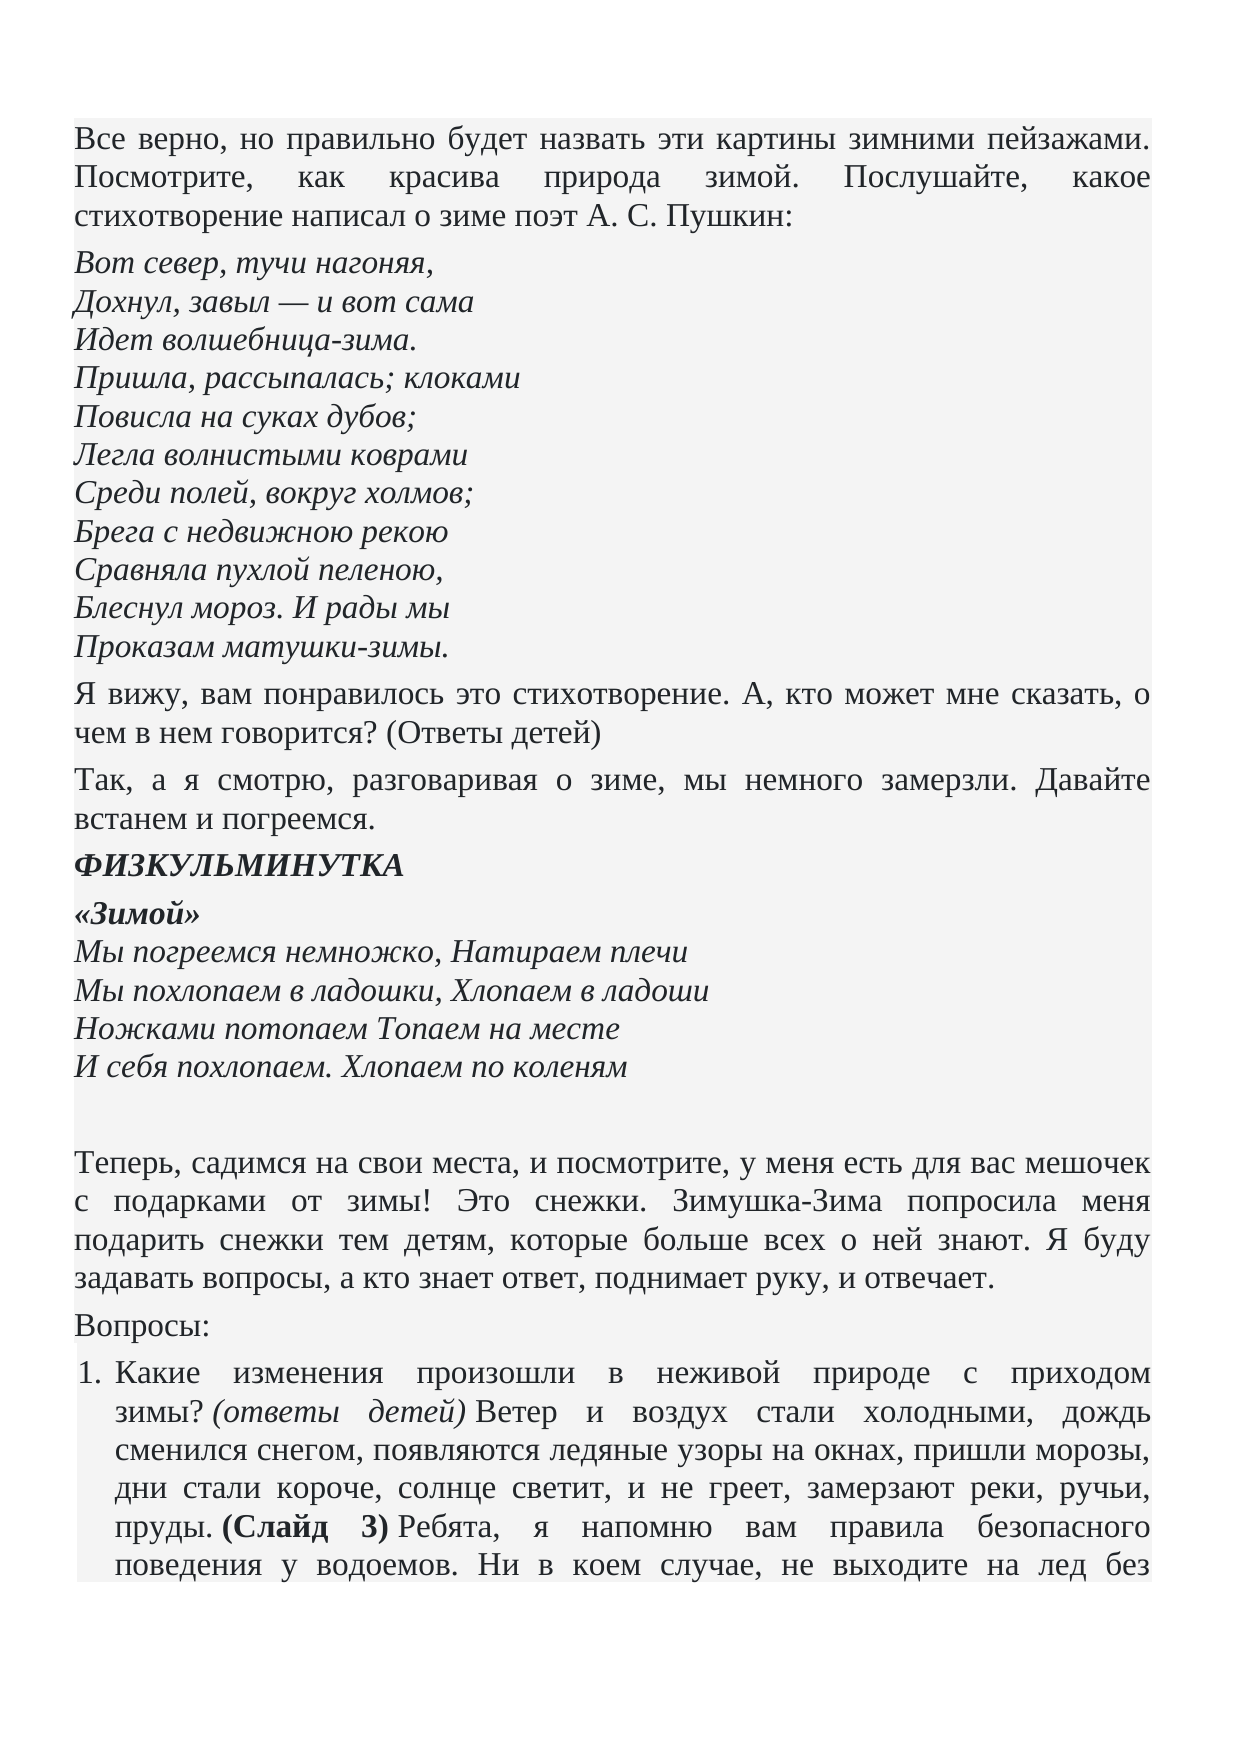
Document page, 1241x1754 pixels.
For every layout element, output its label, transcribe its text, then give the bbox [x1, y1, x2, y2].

text Теперь, садимся на свои места, и посмотрите, у меня есть для вас мешочек с подарками от зимы! Это снежки. Зимушка-Зима попросила меня подарить снежки тем детям, которые больше всех о ней знают. Я буду задавать вопросы, а кто знает ответ, поднимает руку, и отвечает. [74, 1142, 1152, 1295]
text Вот север, тучи нагоняя, Дохнул, завыл — и вот сама Идет волшебница-зима. Пришла, рассыпалась; клоками Повисла на суках дубов; Легла волнистыми коврами Среди полей, вокруг холмов; Брега с недвижною рекою Сравняла пухлой пеленою, Блеснул мороз. И рады мы Проказам матушки-зимы. [74, 242, 1152, 664]
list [77, 1352, 1152, 1582]
text Вопросы: [74, 1305, 1152, 1343]
text «Зимой» Мы погреемся немножко, Натираем плечи Мы похлопаем в ладошки, Хлопаем в ладоши Ножками потопаем Топаем на месте И себя похлопаем. Хлопаем по коленям [74, 893, 1152, 1085]
text Все верно, но правильно будет назвать эти картины зимними пейзажами. Посмотрите, как красива природа зимой. Послушайте, какое стихотворение написал о зиме поэт А. С. Пушкин: [74, 118, 1152, 233]
text ФИЗКУЛЬМИНУТКА [74, 846, 1152, 884]
text Так, а я смотрю, разговаривая о зиме, мы немного замерзли. Давайте встанем и погреемся. [74, 759, 1152, 836]
text Я вижу, вам понравилось это стихотворение. А, кто может мне сказать, о чем в нем говорится? (Ответы детей) [74, 673, 1152, 750]
